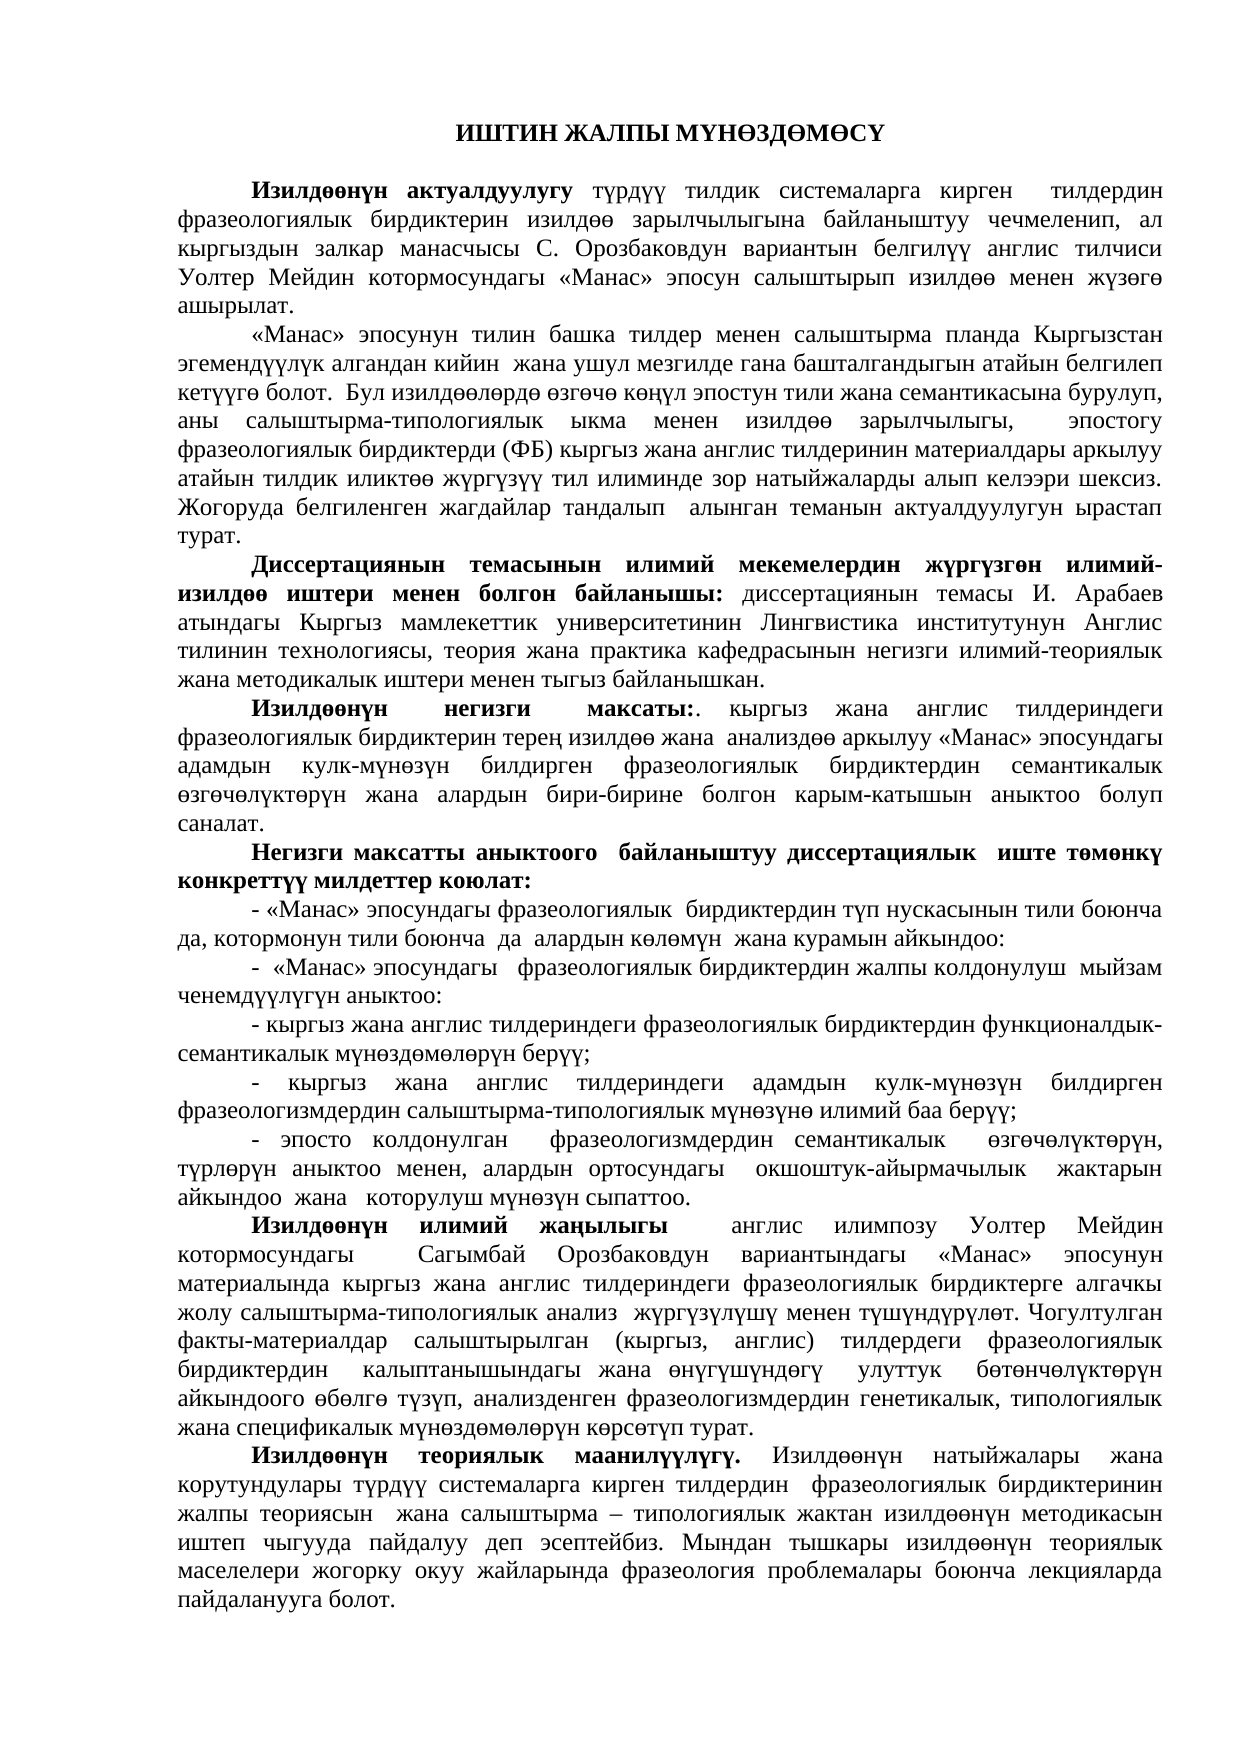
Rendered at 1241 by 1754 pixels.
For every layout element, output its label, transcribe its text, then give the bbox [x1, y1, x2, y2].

text Изилдөөнүн илимий жаңылыгы англис илимпозу Уолтер Мейдин котормосундагы Сагымбай Орозбаковдун вариантындагы «Манас» эпосунун материалында кыргыз жана англис тилдериндеги фразеологиялык бирдиктерге алгачкы жолу салыштырма-типологиялык анализ жүргүзүлүшү менен түшүндүрүлөт. Чогултулган факты-материалдар салыштырылган (кыргыз, англис) тилдердеги фразеологиялык бирдиктердин калыптанышындагы жана өнүгүшүндөгү улуттук бөтөнчөлүктөрүн айкындоого өбөлгө түзүп, анализденген фразеологизмдердин генетикалык, типологиялык жана спецификалык мүнөздөмөлөрүн көрсөтүп турат. [177, 1211, 1163, 1441]
text Негизги максатты аныктоого байланыштуу диссертациялык иште төмөнкү конкреттүү милдеттер коюлат: [177, 837, 1163, 894]
text - «Манас» эпосундагы фразеологиялык бирдиктердин түп нускасынын тили боюнча да, котормонун тили боюнча да алардын көлөмүн жана курамын айкындоо: [177, 894, 1163, 952]
text «Манас» эпосунун тилин башка тилдер менен салыштырма планда Кыргызстан эгемендүүлүк алгандан кийин жана ушул мезгилде гана башталгандыгын атайын белгилеп кетүүгө болот. Бул изилдөөлөрдө өзгөчө көңүл эпостун тили жана семантикасына бурулуп, аны салыштырма-типологиялык ыкма менен изилдөө зарылчылыгы, эпостогу фразеологиялык бирдиктерди (ФБ) кыргыз жана англис тилдеринин материалдары аркылуу атайын тилдик иликтөө жүргүзүү тил илиминде зор натыйжаларды алып келээри шексиз. Жогоруда белгиленген жагдайлар тандалып алынган теманын актуалдуулугун ырастап турат. [177, 319, 1163, 549]
text ИШТИН ЖАЛПЫ МҮНӨЗДӨМӨСҮ [177, 118, 1163, 147]
text - «Манас» эпосундагы фразеологиялык бирдиктердин жалпы колдонулуш мыйзам ченемдүүлүгүн аныктоо: [177, 952, 1163, 1009]
text Диссертациянын темасынын илимий мекемелердин жүргүзгөн илимий-изилдөө иштери менен болгон байланышы: диссертациянын темасы И. Арабаев атындагы Кыргыз мамлекеттик университетинин Лингвистика институтунун Англис тилинин технологиясы, теория жана практика кафедрасынын негизги илимий-теориялык жана методикалык иштери менен тыгыз байланышкан. [177, 549, 1163, 693]
text Изилдөөнүн теориялык маанилүүлүгү. Изилдөөнүн натыйжалары жана корутундулары түрдүү системаларга кирген тилдердин фразеологиялык бирдиктеринин жалпы теориясын жана салыштырма – типологиялык жактан изилдөөнүн методикасын иштеп чыгууда пайдалуу деп эсептейбиз. Мындан тышкары изилдөөнүн теориялык маселелери жогорку окуу жайларында фразеология проблемалары боюнча лекцияларда пайдаланууга болот. [177, 1441, 1163, 1613]
text Изилдөөнүн актуалдуулугу түрдүү тилдик системаларга кирген тилдердин фразеологиялык бирдиктерин изилдөө зарылчылыгына байланыштуу чечмеленип, ал кыргыздын залкар манасчысы С. Орозбаковдун вариантын белгилүү англис тилчиси Уолтер Мейдин котормосундагы «Манас» эпосун салыштырып изилдөө менен жүзөгө ашырылат. [177, 176, 1163, 319]
text - кыргыз жана англис тилдериндеги адамдын кулк-мүнөзүн билдирген фразеологизмдердин салыштырма-типологиялык мүнөзүнө илимий баа берүү; [177, 1067, 1163, 1124]
text - эпосто колдонулган фразеологизмдердин семантикалык өзгөчөлүктөрүн, түрлөрүн аныктоо менен, алардын ортосундагы окшоштук-айырмачылык жактарын айкындоо жана которулуш мүнөзүн сыпаттоо. [177, 1124, 1163, 1211]
text - кыргыз жана англис тилдериндеги фразеологиялык бирдиктердин функционалдык-семантикалык мүнөздөмөлөрүн берүү; [177, 1009, 1163, 1067]
text Изилдөөнүн негизги максаты:. кыргыз жана англис тилдериндеги фразеологиялык бирдиктерин терең изилдөө жана анализдөө аркылуу «Манас» эпосундагы адамдын кулк-мүнөзүн билдирген фразеологиялык бирдиктердин семантикалык өзгөчөлүктөрүн жана алардын бири-бирине болгон карым-катышын аныктоо болуп саналат. [177, 693, 1163, 837]
